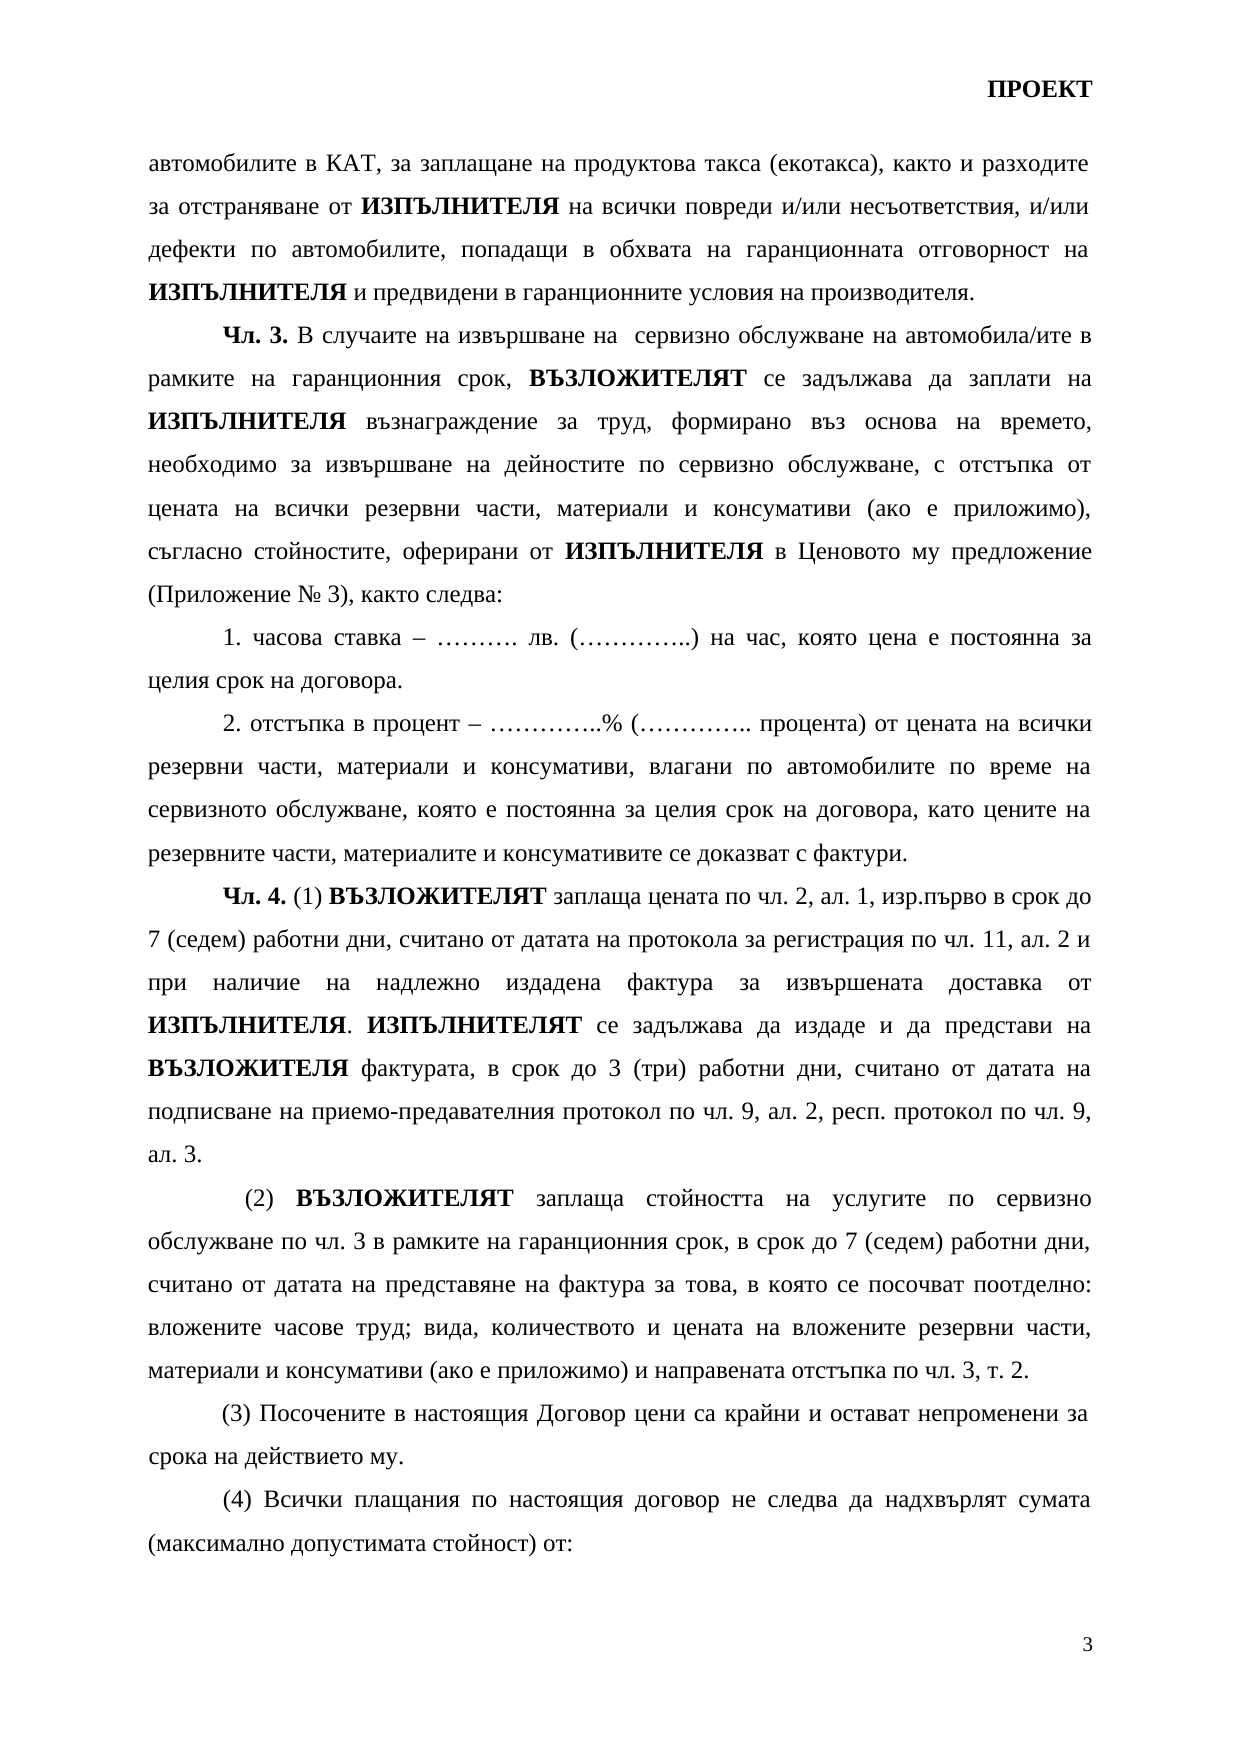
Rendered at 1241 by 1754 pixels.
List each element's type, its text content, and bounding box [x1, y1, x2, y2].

text (3) Посочените в настоящия Договор цени са крайни и остават непроменени за срока на действието му. [148, 1398, 1089, 1470]
text 1. часова ставка – ………. лв. (…………..) на час, която цена е постоянна за целия срок на договора. [148, 622, 1092, 694]
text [148, 148, 1089, 306]
text Чл. 4. (1) ВЪЗЛОЖИТЕЛЯТ заплаща цената по чл. 2, ал. 1, изр.първо в срок до 7 (седем) работни дни, считано от датата на протокола за регистрация по чл. 11, ал. 2 и при наличие на надлежно издадена фактура за извършената доставка от ИЗПЪЛНИТЕЛЯ. ИЗПЪЛНИТЕЛЯТ се задължава да издаде и да представи на ВЪЗЛОЖИТЕЛЯ фактурата, в срок до 3 (три) работни дни, считано от датата на подписване на приемо-предавателния протокол по чл. 9, ал. 2, респ. протокол по чл. 9, ал. 3. [148, 881, 1092, 1168]
text 2. отстъпка в процент – …………..% (………….. процента) от цената на всички резервни части, материали и консумативи, влагани по автомобилите по време на сервизното обслужване, която е постоянна за целия срок на договора, като цените на резервните части, материалите и консумативите се доказват с фактури. [148, 708, 1092, 866]
text Чл. 3. В случаите на извършване на сервизно обслужване на автомобила/ите в рамките на гаранционния срок, ВЪЗЛОЖИТЕЛЯТ се задължава да заплати на ИЗПЪЛНИТЕЛЯ възнаграждение за труд, формирано въз основа на времето, необходимо за извършване на дейностите по сервизно обслужване, с отстъпка от цената на всички резервни части, материали и консумативи (ако е приложимо), съгласно стойностите, оферирани от ИЗПЪЛНИТЕЛЯ в Ценовото му предложение (Приложение № 3), както следва: [148, 320, 1092, 608]
text (2) ВЪЗЛОЖИТЕЛЯТ заплаща стойността на услугите по сервизно обслужване по чл. 3 в рамките на гаранционния срок, в срок до 7 (седем) работни дни, считано от датата на представяне на фактура за това, в която се посочват поотделно: вложените часове труд; вида, количеството и цената на вложените резервни части, материали и консумативи (ако е приложимо) и направената отстъпка по чл. 3, т. 2. [148, 1183, 1092, 1384]
text (4) Всички плащания по настоящия договор не следва да надхвърлят сумата (максимално допустимата стойност) от: [148, 1484, 1092, 1556]
